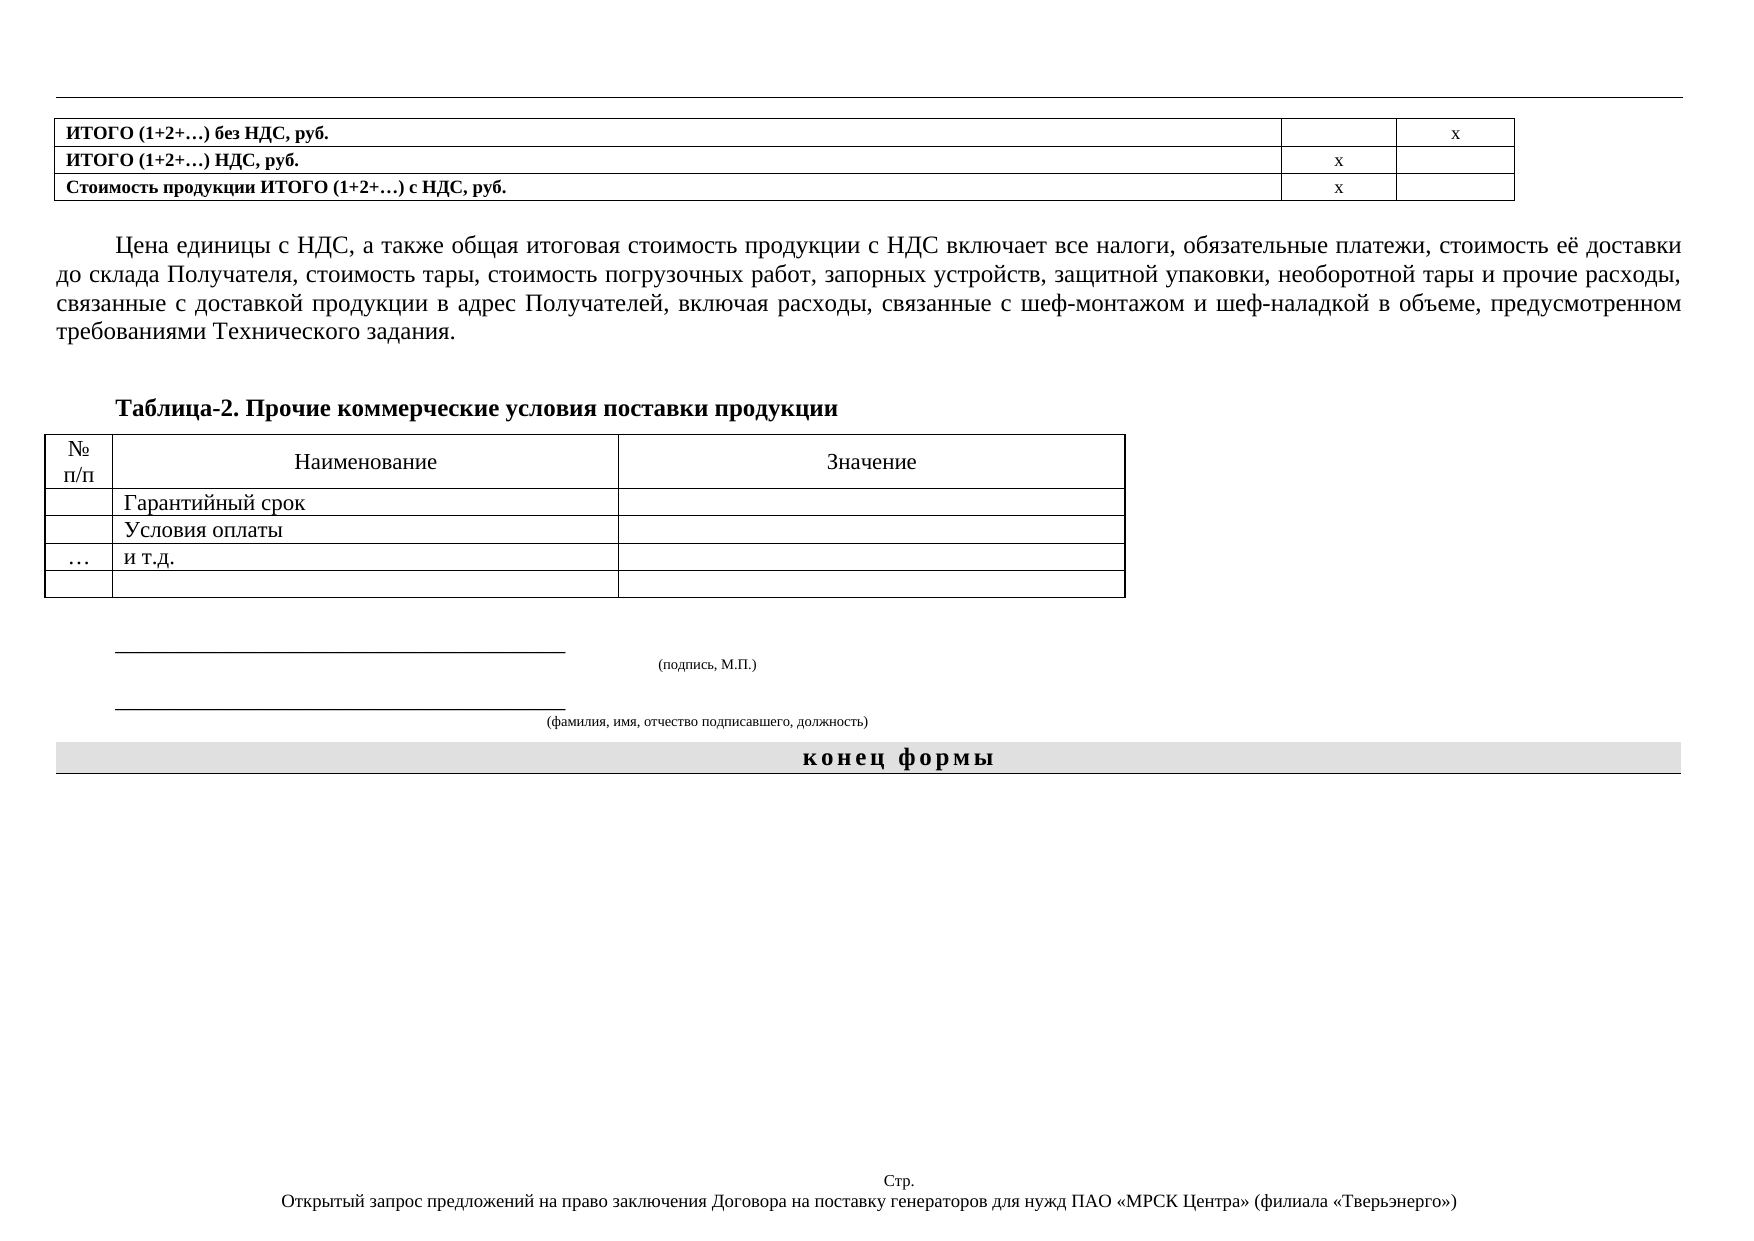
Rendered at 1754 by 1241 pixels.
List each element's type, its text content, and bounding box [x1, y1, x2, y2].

table_cell [619, 544, 1124, 570]
table_cell [46, 571, 112, 597]
table_cell [1282, 119, 1396, 146]
table_cell [1397, 147, 1514, 173]
table_cell ИТОГО (1+2+…) без НДС, руб. [55, 119, 1281, 146]
table_header Наименование [113, 435, 618, 488]
table_cell … [46, 544, 112, 570]
table_cell и т.д. [113, 544, 618, 570]
table_cell Стоимость продукции ИТОГО (1+2+…) с НДС, руб. [55, 174, 1281, 200]
text ____________________________________ [56, 627, 1683, 656]
table_cell х [1282, 147, 1396, 173]
text (фамилия, имя, отчество подписавшего, должность) [56, 713, 1299, 742]
table_cell [1397, 174, 1514, 200]
text ____________________________________ [56, 684, 1683, 713]
table_cell [619, 516, 1124, 542]
table_header № п/п [46, 435, 112, 488]
table_cell [619, 489, 1124, 515]
table_cell Условия оплаты [113, 516, 618, 542]
table_cell [113, 571, 618, 597]
table_cell ИТОГО (1+2+…) НДС, руб. [55, 147, 1281, 173]
table_cell х [1397, 119, 1514, 146]
text (подпись, М.П.) [56, 656, 1299, 684]
table_cell [46, 489, 112, 515]
text Таблица-2. Прочие коммерческие условия поставки продукции [56, 393, 1683, 421]
table_cell [619, 571, 1124, 597]
table_cell Гарантийный срок [113, 489, 618, 515]
table_header Значение [619, 435, 1124, 488]
text Цена единицы с НДС, а также общая итоговая стоимость продукции с НДС включает все налоги, обязательные платежи, стоимость её доставки до склада Получателя, стоимость тары, стоимость погрузочных работ, запорных устройств, защитной упаковки, необоротной тары и прочие расходы, связанные с доставкой продукции в адрес Получателей, включая расходы, связанные с шеф-монтажом и шеф-наладкой в объеме, предусмотренном требованиями Технического задания. [56, 230, 1683, 345]
table_cell х [1282, 174, 1396, 200]
text конец формы [56, 742, 1681, 773]
table_cell [46, 516, 112, 542]
